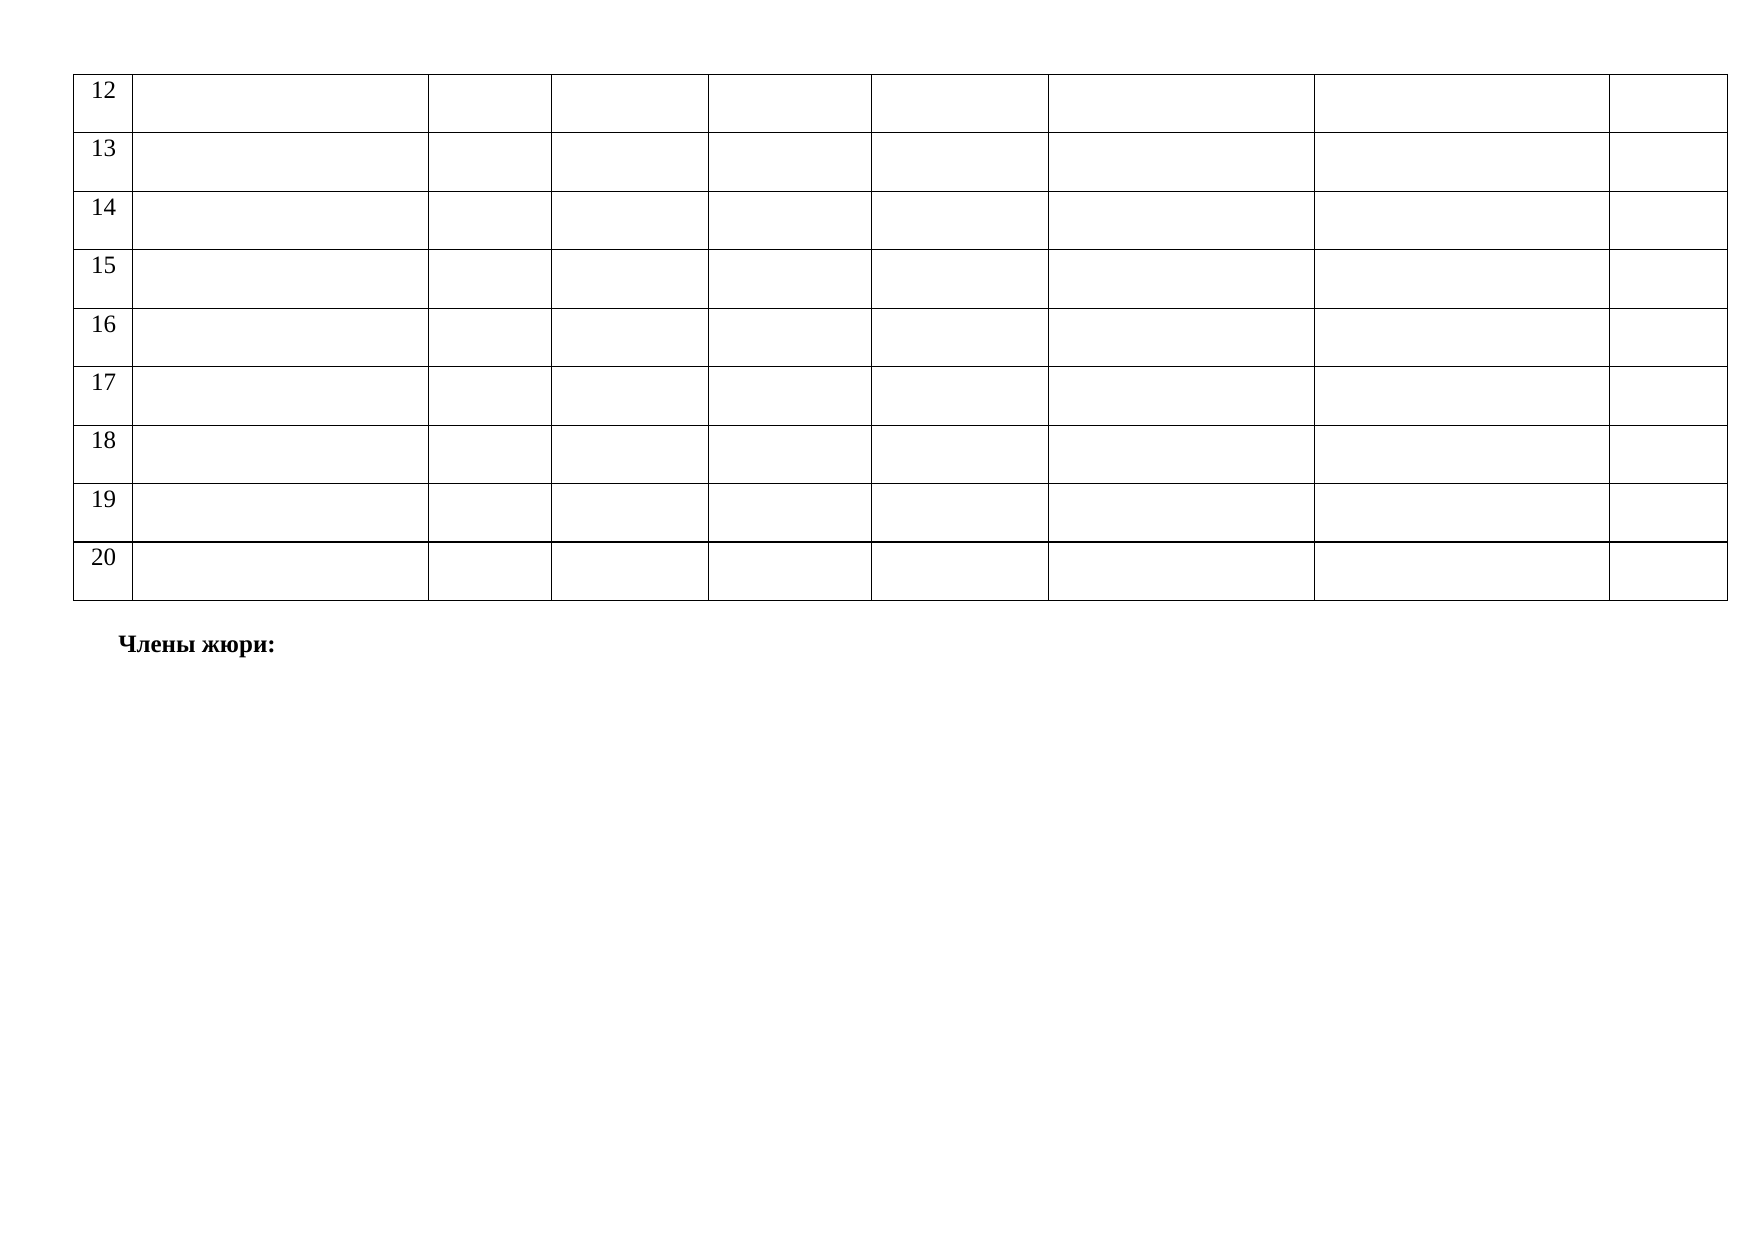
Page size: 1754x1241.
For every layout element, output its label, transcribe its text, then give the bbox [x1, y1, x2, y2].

table_cell [872, 75, 1048, 132]
table_cell [1610, 250, 1727, 308]
table_cell [1610, 367, 1727, 424]
table_cell [1610, 133, 1727, 191]
table_cell [552, 367, 708, 424]
table_cell [133, 367, 428, 424]
table_cell [133, 250, 428, 308]
table_cell 13 [74, 133, 132, 191]
table_cell [872, 543, 1048, 600]
table_cell [709, 250, 871, 308]
table_cell [1315, 75, 1609, 132]
table_cell [1315, 192, 1609, 249]
table_cell [1049, 426, 1314, 483]
table_cell [429, 192, 551, 249]
table_cell [133, 484, 428, 541]
table_cell [133, 309, 428, 366]
table_cell [872, 309, 1048, 366]
table_cell [709, 309, 871, 366]
table_cell [709, 543, 871, 600]
table_cell [1610, 543, 1727, 600]
table_cell [133, 426, 428, 483]
table_cell [552, 426, 708, 483]
table_cell [1315, 250, 1609, 308]
table_cell 16 [74, 309, 132, 366]
table_cell [552, 133, 708, 191]
table_cell [552, 192, 708, 249]
table_cell 17 [74, 367, 132, 424]
table_cell [1315, 426, 1609, 483]
table_cell [709, 192, 871, 249]
table_cell [1610, 192, 1727, 249]
table_cell [872, 192, 1048, 249]
table_cell [429, 543, 551, 600]
table_cell [1049, 309, 1314, 366]
table_cell [1049, 75, 1314, 132]
table_cell 18 [74, 426, 132, 483]
table_cell [872, 250, 1048, 308]
table_cell [872, 133, 1048, 191]
table_cell [1610, 75, 1727, 132]
table_cell 12 [74, 75, 132, 132]
table_cell 20 [74, 543, 132, 600]
table_cell [709, 75, 871, 132]
table_cell [1610, 484, 1727, 541]
table_cell [1315, 309, 1609, 366]
table_cell [429, 133, 551, 191]
table_cell [133, 543, 428, 600]
table_cell [709, 426, 871, 483]
table_cell [133, 75, 428, 132]
table_cell [1049, 367, 1314, 424]
text Члены жюри: [118, 629, 1698, 658]
table_cell [429, 75, 551, 132]
table_cell 14 [74, 192, 132, 249]
table_cell [1610, 309, 1727, 366]
table_cell [1049, 192, 1314, 249]
table_cell [709, 367, 871, 424]
table_cell [552, 543, 708, 600]
table_cell [552, 484, 708, 541]
table_cell [872, 426, 1048, 483]
table_cell [1315, 543, 1609, 600]
table_cell [1610, 426, 1727, 483]
table_cell [133, 192, 428, 249]
table_cell [1049, 250, 1314, 308]
table_cell 15 [74, 250, 132, 308]
table_cell [1049, 133, 1314, 191]
table_cell [429, 367, 551, 424]
table_cell [872, 484, 1048, 541]
table_cell [429, 484, 551, 541]
table_cell [709, 133, 871, 191]
table_cell [1049, 543, 1314, 600]
table_cell [1315, 484, 1609, 541]
table_cell [1315, 133, 1609, 191]
table_cell [1049, 484, 1314, 541]
table_cell [133, 133, 428, 191]
table_cell [429, 426, 551, 483]
table_cell [1315, 367, 1609, 424]
table_cell [429, 250, 551, 308]
table_cell 19 [74, 484, 132, 541]
table_cell [552, 309, 708, 366]
table_cell [709, 484, 871, 541]
table_cell [872, 367, 1048, 424]
table_cell [552, 75, 708, 132]
table_cell [552, 250, 708, 308]
table_cell [429, 309, 551, 366]
